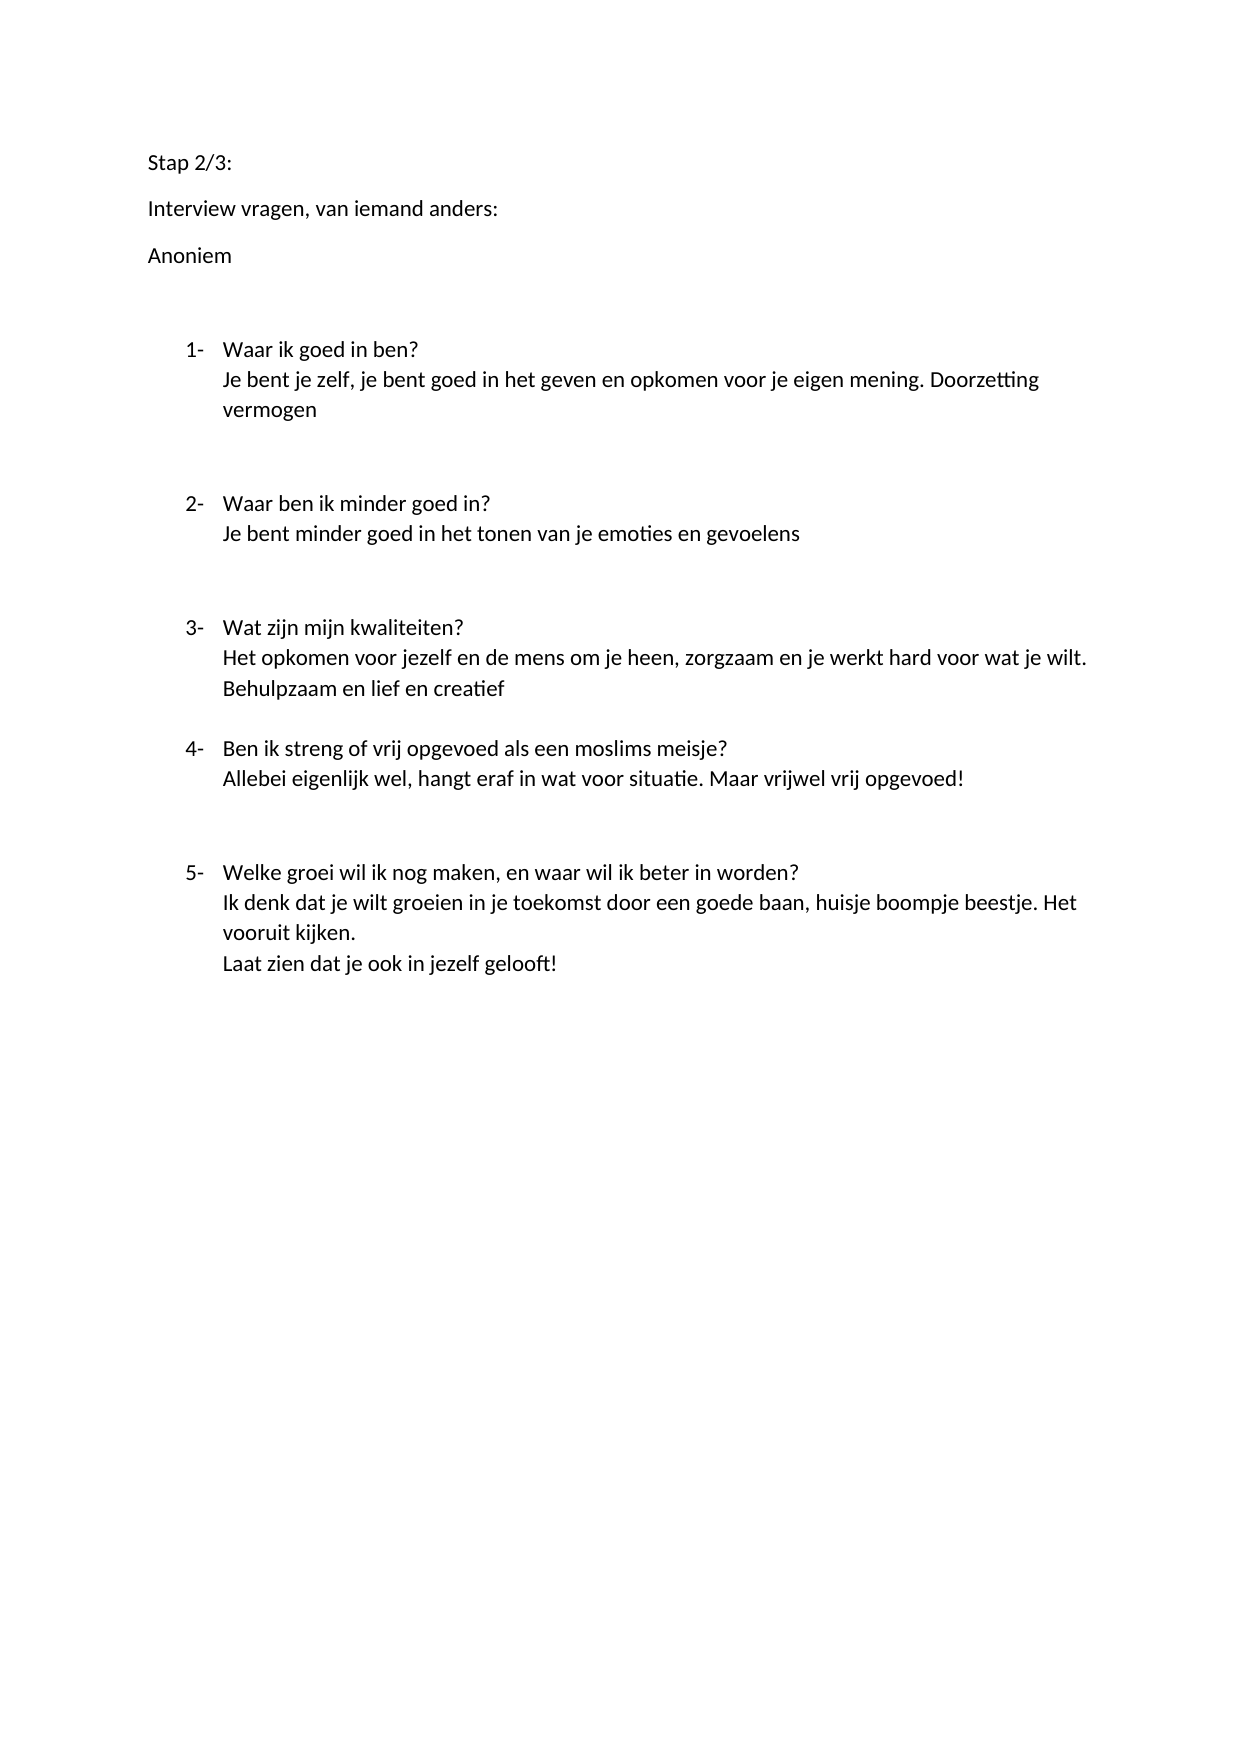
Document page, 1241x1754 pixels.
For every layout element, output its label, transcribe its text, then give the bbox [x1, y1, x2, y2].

text Interview vragen, van iemand anders: [148, 194, 1093, 222]
list Ik denk dat je wilt groeien in je toekomst door een goede baan, huisje boompje beestje. Het vooruit kijken. [223, 888, 1093, 946]
list Het opkomen voor jezelf en de mens om je heen, zorgzaam en je werkt hard voor wat je wilt. [223, 643, 1093, 671]
list Waar ben ik minder goed in? [185, 489, 1093, 517]
list Allebei eigenlijk wel, hangt eraf in wat voor situatie. Maar vrijwel vrij opgevoed! [223, 764, 1093, 792]
list Behulpzaam en lief en creatief [223, 674, 1093, 702]
text Anoniem [148, 241, 1093, 269]
list Ben ik streng of vrij opgevoed als een moslims meisje? [185, 734, 1093, 762]
list Wat zijn mijn kwaliteiten? [185, 613, 1093, 641]
text Stap 2/3: [148, 148, 1093, 176]
list Waar ik goed in ben? [185, 335, 1093, 363]
list Je bent minder goed in het tonen van je emoties en gevoelens [223, 519, 1093, 547]
list Welke groei wil ik nog maken, en waar wil ik beter in worden? [185, 858, 1093, 886]
list Je bent je zelf, je bent goed in het geven en opkomen voor je eigen mening. Doorzetting vermogen [223, 365, 1093, 423]
list Laat zien dat je ook in jezelf gelooft! [223, 949, 1093, 977]
